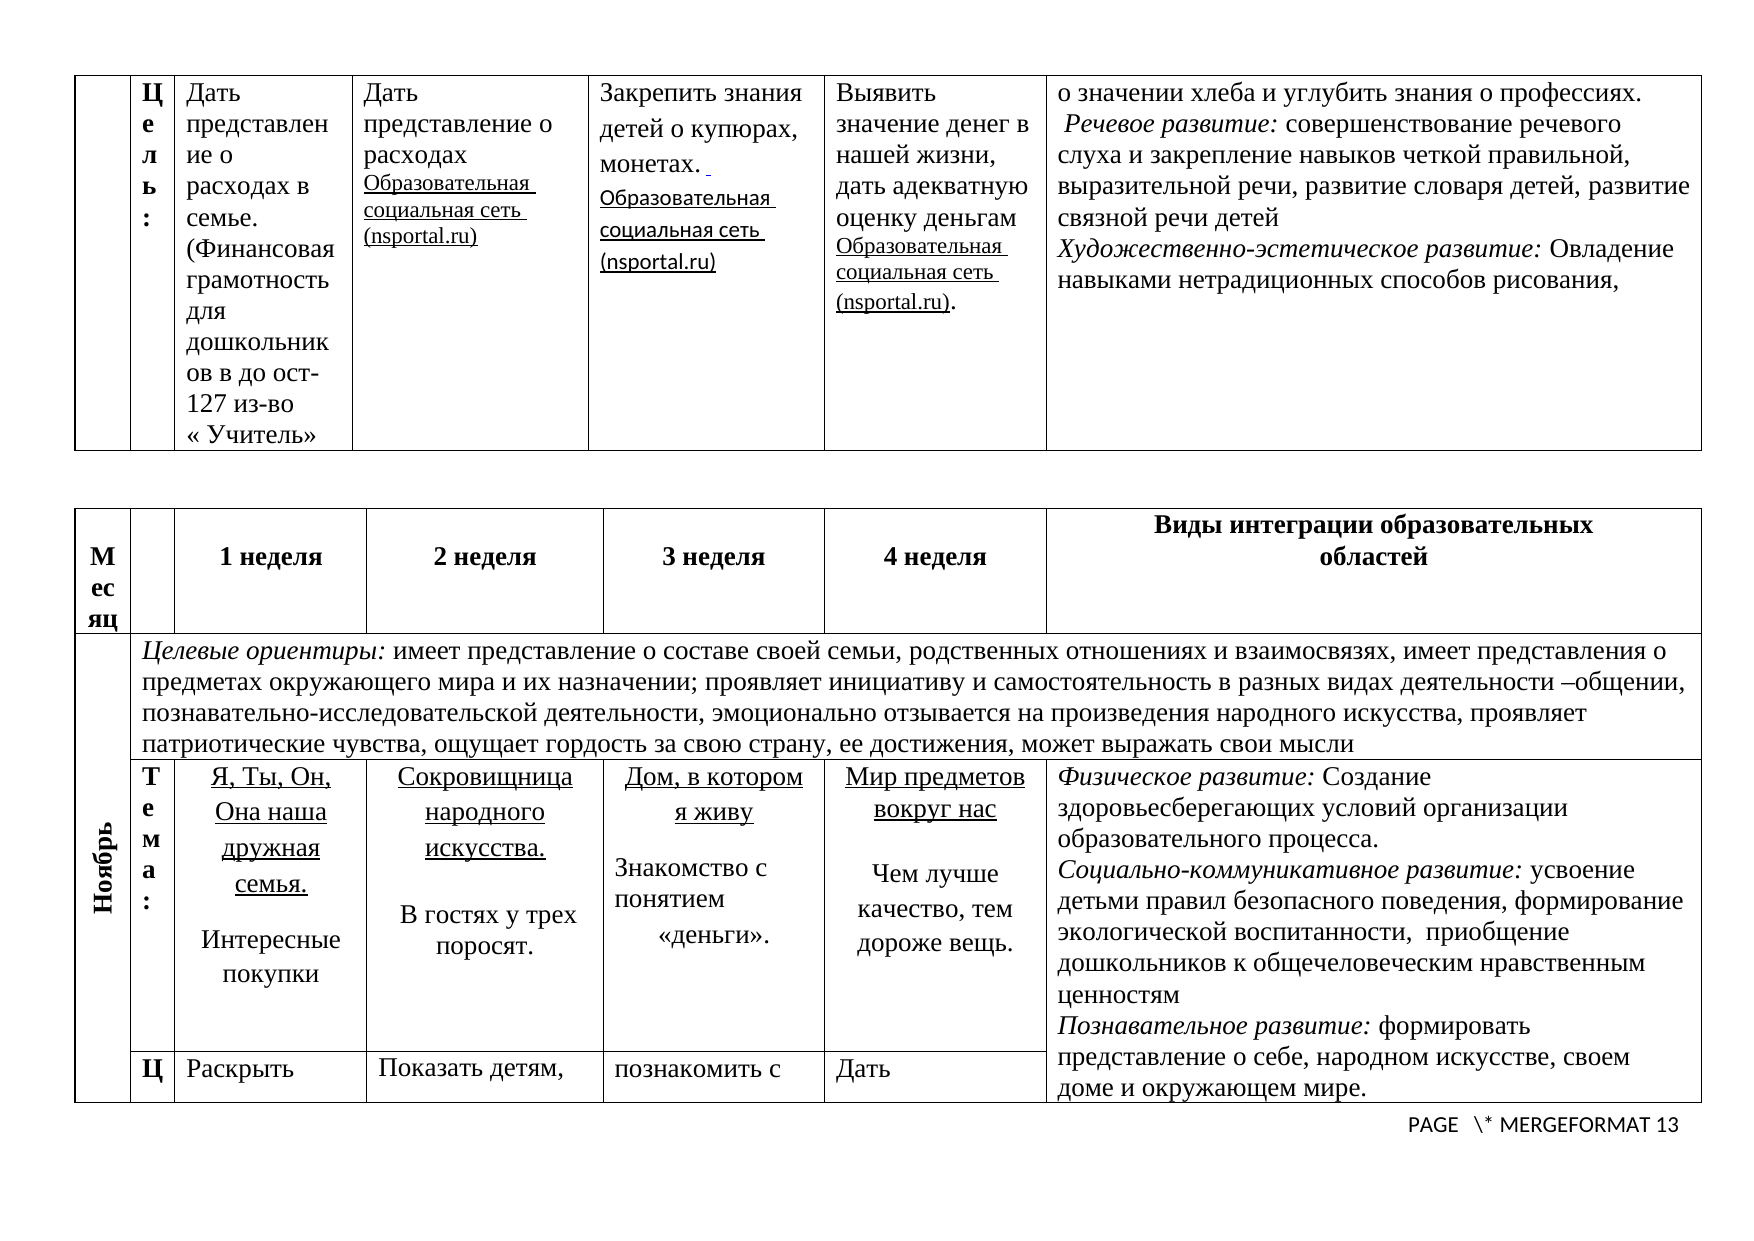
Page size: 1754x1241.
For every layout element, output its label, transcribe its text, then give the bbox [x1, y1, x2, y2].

table_header 2 неделя [367, 509, 603, 633]
table_cell Дать представление о расходах Образовательная социальная сеть (nsportal.ru) [353, 76, 588, 450]
table_cell Сокровищница народного искусства. В гостях у трех поросят. [367, 760, 603, 1051]
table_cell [175, 1052, 366, 1102]
table_cell Целевые ориентиры: имеет представление о составе своей семьи, родственных отношениях и взаимосвязях, имеет представления о предметах окружающего мира и их назначении; проявляет инициативу и самостоятельность в разных видах деятельности –общении, познавательно-исследовательской деятельности, эмоционально отзывается на произведения народного искусства, проявляет патриотические чувства, ощущает гордость за свою страну, ее достижения, может выражать свои мысли [131, 634, 1701, 759]
table_cell Физическое развитие: Создание здоровьесберегающих условий организации образовательного процесса. Социально-коммуникативное развитие: усвоение детьми правил безопасного поведения, формирование экологической воспитанности, приобщение дошкольников к общечеловеческим нравственным ценностям Познавательное развитие: формировать представление о себе, народном искусстве, своем доме и окружающем мире. Речевое развитие: совершенствование речевого слуха и закрепление навыков четкой правильной, выразительной речи, развитие словаря детей, развитие связной речи детей Художественно-эстетическое развитие: Овладение навыками нетрадиционных способов рисования, формирование элементарных приемов взаимодействия с гуашью, развитие активного восприятия музыки, приобщение дошкольников к художественной литературе через ежед. чтение художественных произведений. [1047, 760, 1701, 1102]
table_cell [604, 1052, 824, 1102]
table_header 3 неделя [604, 509, 824, 633]
table_cell Ноябрь [76, 634, 130, 1102]
table_cell Цель: [131, 1052, 174, 1102]
table_header Месяц [76, 509, 130, 633]
table_header 4 неделя [825, 509, 1046, 633]
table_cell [367, 1052, 603, 1102]
table_cell Я, Ты, Он, Она наша дружная семья. Интересные покупки [175, 760, 366, 1051]
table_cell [825, 1052, 1046, 1102]
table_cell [1047, 76, 1701, 450]
table_cell Цель: [131, 76, 174, 450]
table_header Виды интеграции образовательных областей [1047, 509, 1701, 633]
table_cell Тема: [131, 760, 174, 1051]
table_cell Закрепить знания детей о купюрах, монетах. Образовательная социальная сеть (nsportal.ru) [589, 76, 824, 450]
table_cell Мир предметов вокруг нас Чем лучше качество, тем дороже вещь. [825, 760, 1046, 1051]
table_cell Выявить значение денег в нашей жизни, дать адекватную оценку деньгам Образовательная социальная сеть (nsportal.ru). [825, 76, 1046, 450]
table_header 1 неделя [175, 509, 366, 633]
table_header [131, 509, 174, 633]
table_cell Дать представление о расходах в семье.(Финансовая грамотность для дошкольников в до ост-127 из-во « Учитель» [175, 76, 352, 450]
table_cell Дом, в котором я живу Знакомство с понятием «деньги». [604, 760, 824, 1051]
